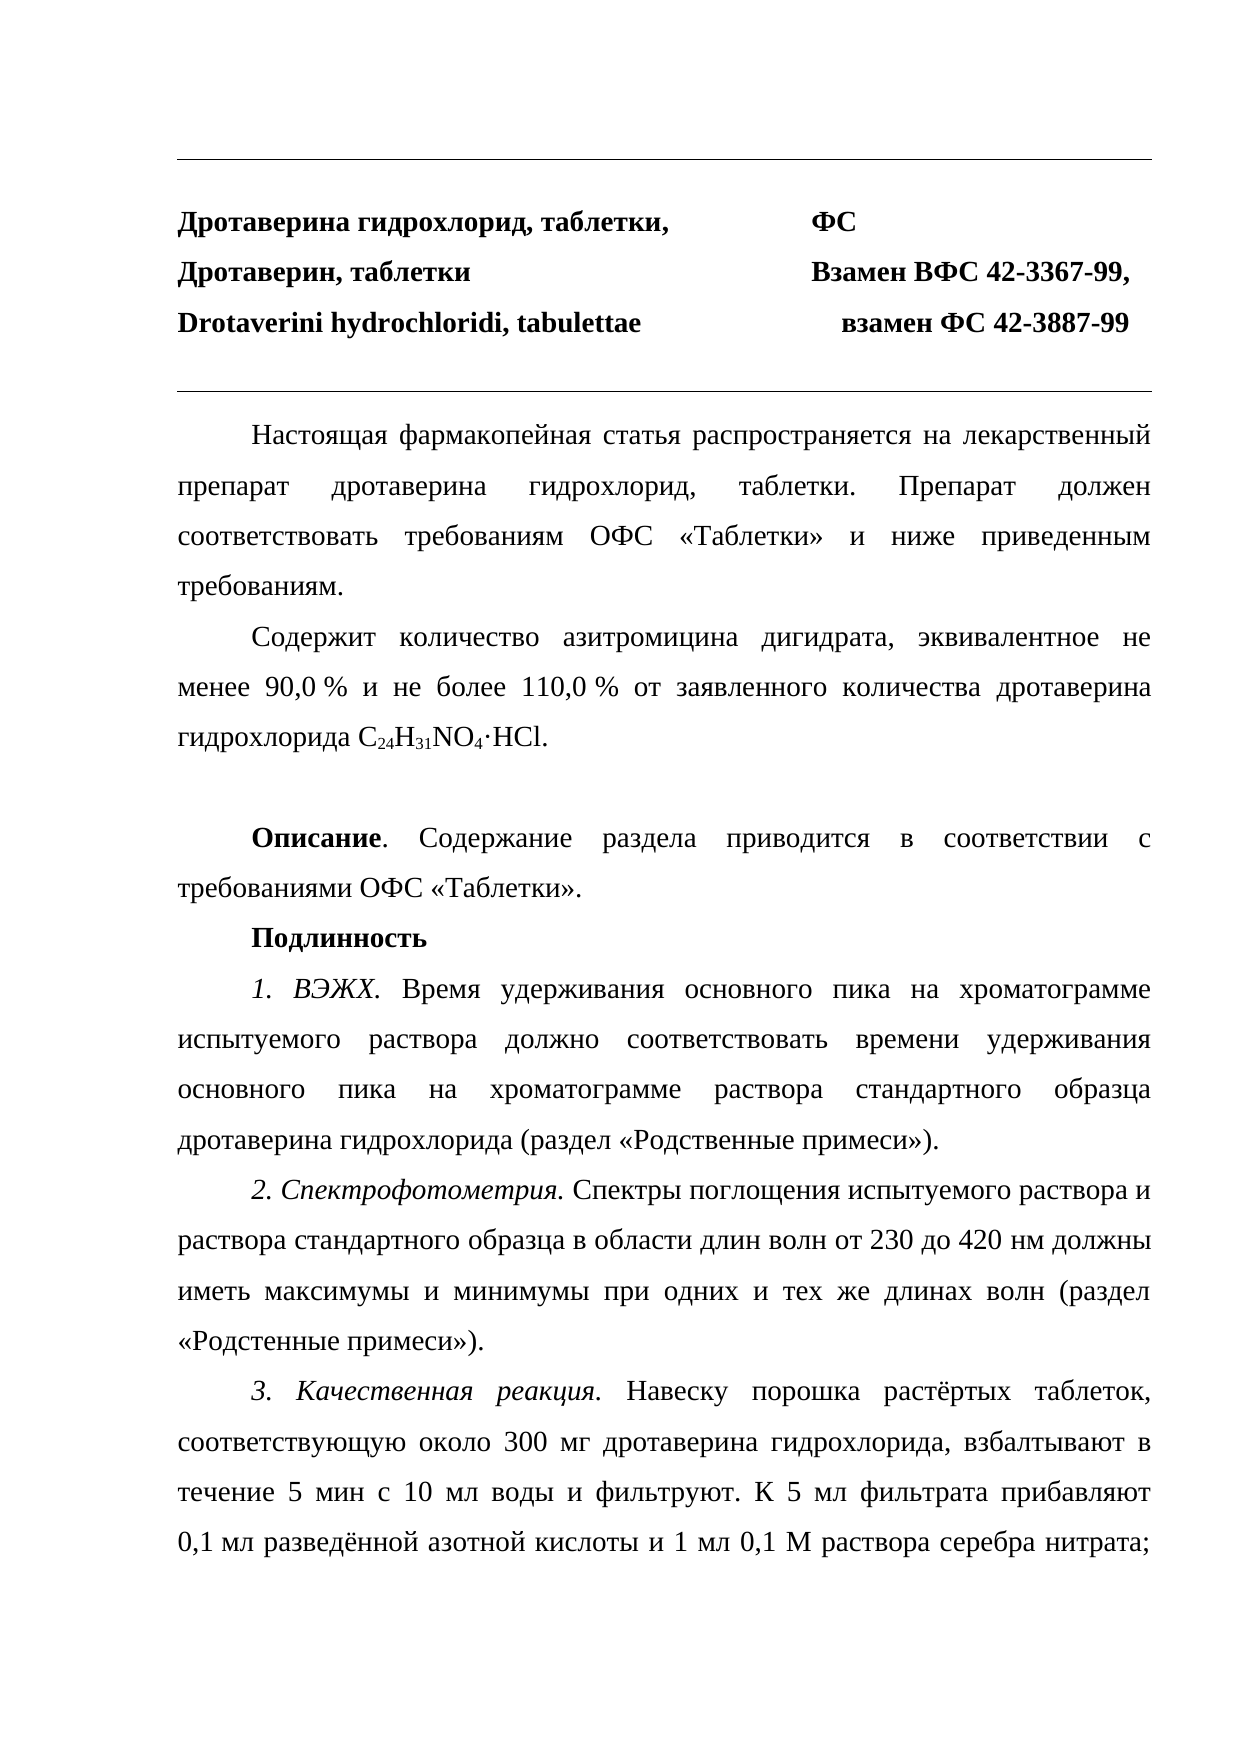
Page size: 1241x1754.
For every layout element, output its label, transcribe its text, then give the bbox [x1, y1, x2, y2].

text Drotaverini hydrochloridi, tabulettae взамен ФС 42-3887-99 [177, 305, 1152, 338]
text 1. ВЭЖХ. Время удерживания основного пика на хроматограмме испытуемого раствора должно соответствовать времени удерживания основного пика на хроматограмме раствора стандартного образца дротаверина гидрохлорида (раздел «Родственные примеси»). [177, 971, 1152, 1155]
text 2. Спектрофотометрия. Спектры поглощения испытуемого раствора и раствора стандартного образца в области длин волн от 230 до 420 нм должны иметь максимумы и минимумы при одних и тех же длинах волн (раздел «Родстенные примеси»). [177, 1172, 1152, 1357]
text Дротаверина гидрохлорид, таблетки, ФС [177, 204, 1152, 238]
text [177, 1373, 1152, 1558]
text Настоящая фармакопейная статья распространяется на лекарственный препарат дротаверина гидрохлорид, таблетки. Препарат должен соответствовать требованиям ОФС «Таблетки» и ниже приведенным требованиям. [177, 417, 1152, 602]
text Cодержит количество азитромицина дигидрата, эквивалентное не менее 90,0 % и не более 110,0 % от заявленного количества дротаверина гидрохлорида C24H31NO4·HCl. [177, 619, 1152, 753]
text Описание. Содержание раздела приводится в соответствии с требованиями ОФС «Таблетки». [177, 820, 1152, 904]
text Дротаверин, таблетки Взамен ВФС 42-3367-99, [177, 254, 1152, 288]
text Подлинность [177, 921, 1152, 954]
